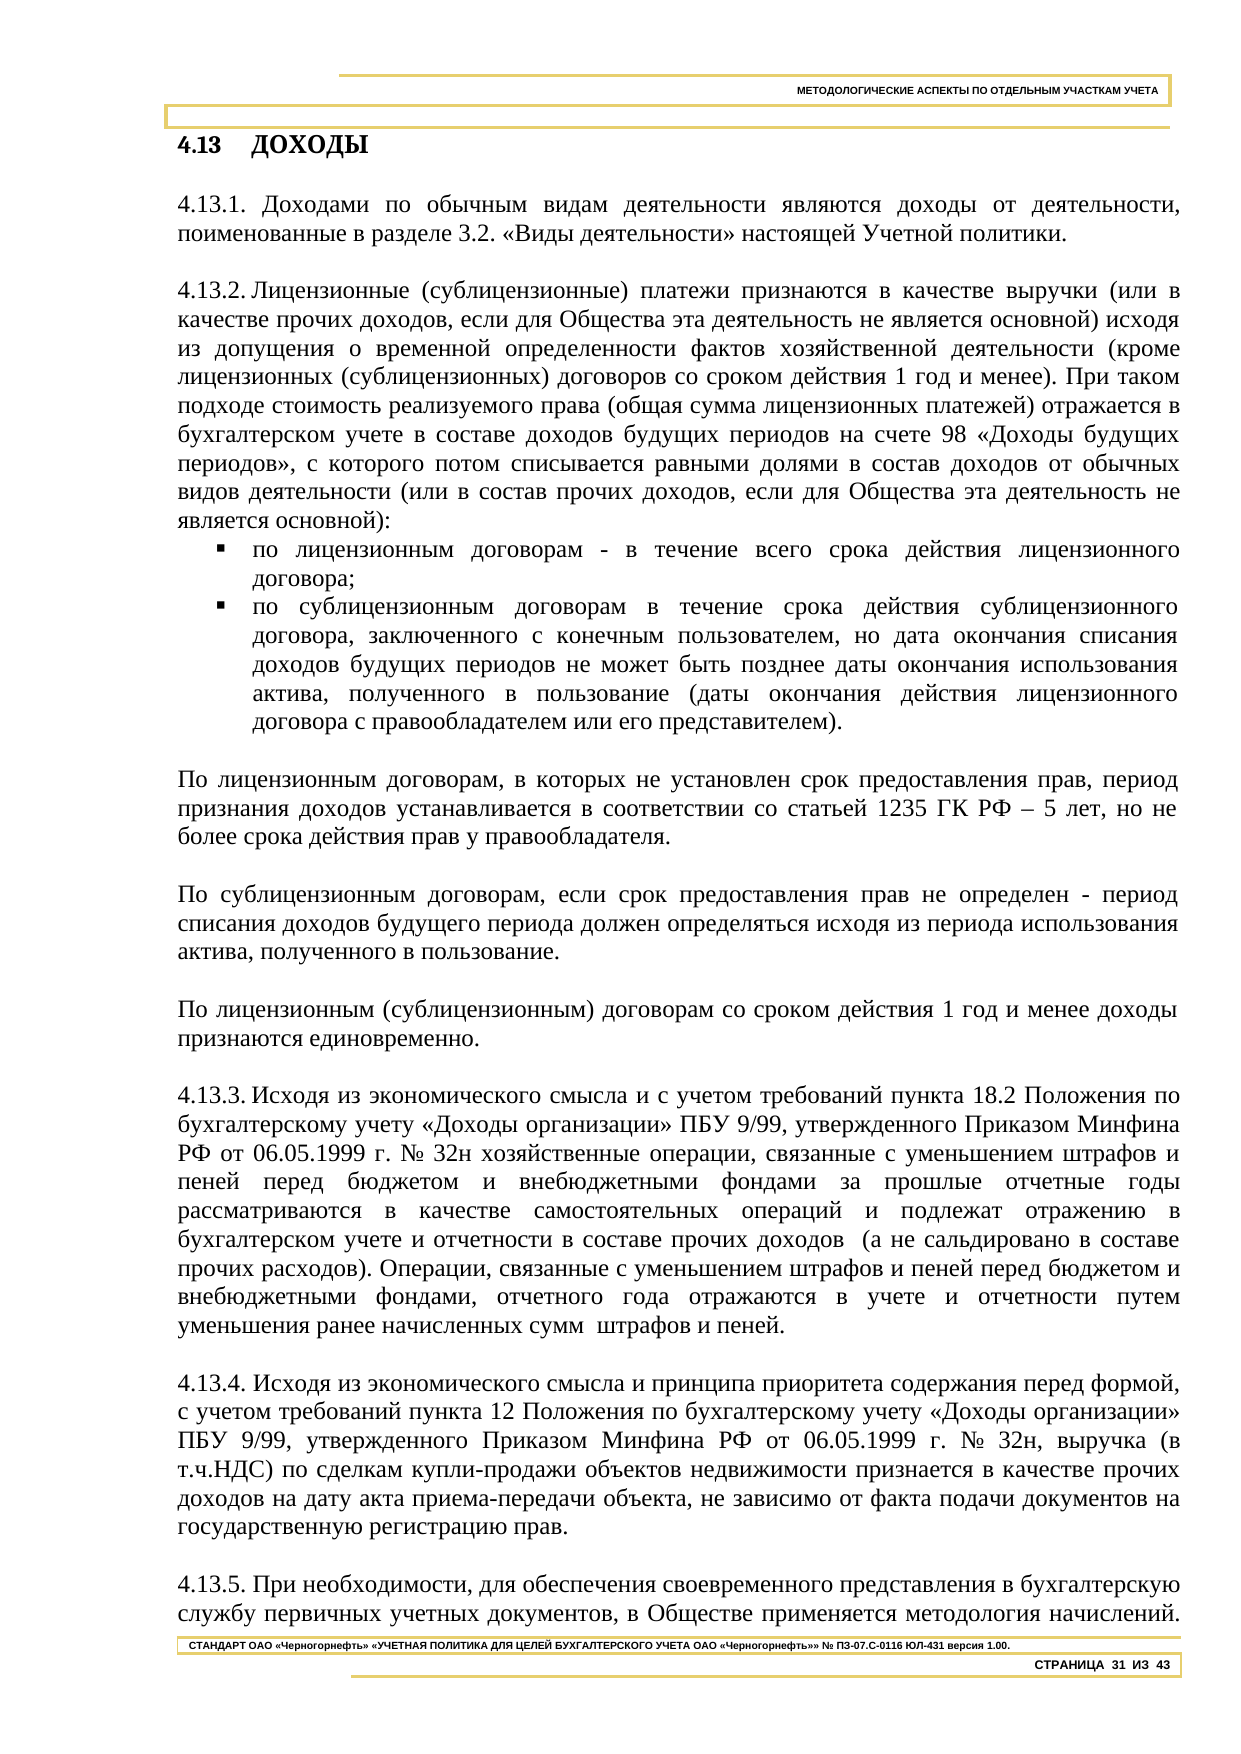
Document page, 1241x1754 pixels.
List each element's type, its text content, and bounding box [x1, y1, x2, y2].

text 4.13.4. Исходя из экономического смысла и принципа приоритета содержания перед формой, с учетом требований пункта 12 Положения по бухгалтерскому учету «Доходы организации» ПБУ 9/99, утвержденного Приказом Минфина РФ от 06.05.1999 г. № 32н, выручка (в т.ч.НДС) по сделкам купли-продажи объектов недвижимости признается в качестве прочих доходов на дату акта приема-передачи объекта, не зависимо от факта подачи документов на государственную регистрацию прав. [177, 1368, 1181, 1540]
list по лицензионным договорам - в течение всего срока действия лицензионного договора; [215, 534, 1181, 591]
text По лицензионным договорам, в которых не установлен срок предоставления прав, период признания доходов устанавливается в соответствии со статьей 1235 ГК РФ – 5 лет, но не более срока действия прав у правообладателя. [177, 764, 1179, 850]
text 4.13.3. Исходя из экономического смысла и с учетом требований пункта 18.2 Положения по бухгалтерскому учету «Доходы организации» ПБУ 9/99, утвержденного Приказом Минфина РФ от 06.05.1999 г. № 32н хозяйственные операции, связанные с уменьшением штрафов и пеней перед бюджетом и внебюджетными фондами за прошлые отчетные годы рассматриваются в качестве самостоятельных операций и подлежат отражению в бухгалтерском учете и отчетности в составе прочих доходов (а не сальдировано в составе прочих расходов). Операции, связанные с уменьшением штрафов и пеней перед бюджетом и внебюджетными фондами, отчетного года отражаются в учете и отчетности путем уменьшения ранее начисленных сумм штрафов и пеней. [177, 1080, 1181, 1339]
text 4.13.1. Доходами по обычным видам деятельности являются доходы от деятельности, поименованные в разделе 3.2. «Виды деятельности» настоящей Учетной политики. [177, 189, 1181, 246]
text 4.13.2. Лицензионные (сублицензионные) платежи признаются в качестве выручки (или в качестве прочих доходов, если для Общества эта деятельность не является основной) исходя из допущения о временной определенности фактов хозяйственной деятельности (кроме лицензионных (сублицензионных) договоров со сроком действия 1 год и менее). При таком подходе стоимость реализуемого права (общая сумма лицензионных платежей) отражается в бухгалтерском учете в составе доходов будущих периодов на счете 98 «Доходы будущих периодов», с которого потом списывается равными долями в состав доходов от обычных видов деятельности (или в состав прочих доходов, если для Общества эта деятельность не является основной): [177, 333, 1181, 534]
text По сублицензионным договорам, если срок предоставления прав не определен - период списания доходов будущего периода должен определяться исходя из периода использования актива, полученного в пользование. [177, 879, 1179, 965]
text По лицензионным (сублицензионным) договорам со сроком действия 1 год и менее доходы признаются единовременно. [177, 994, 1179, 1051]
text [177, 1569, 1181, 1626]
list по сублицензионным договорам в течение срока действия сублицензионного договора, заключенного с конечным пользователем, но дата окончания списания доходов будущих периодов не может быть позднее даты окончания использования актива, полученного в пользование (даты окончания действия лицензионного договора с правообладателем или его представителем). [215, 591, 1179, 735]
subtitle 4.13 Доходы [177, 131, 1179, 160]
